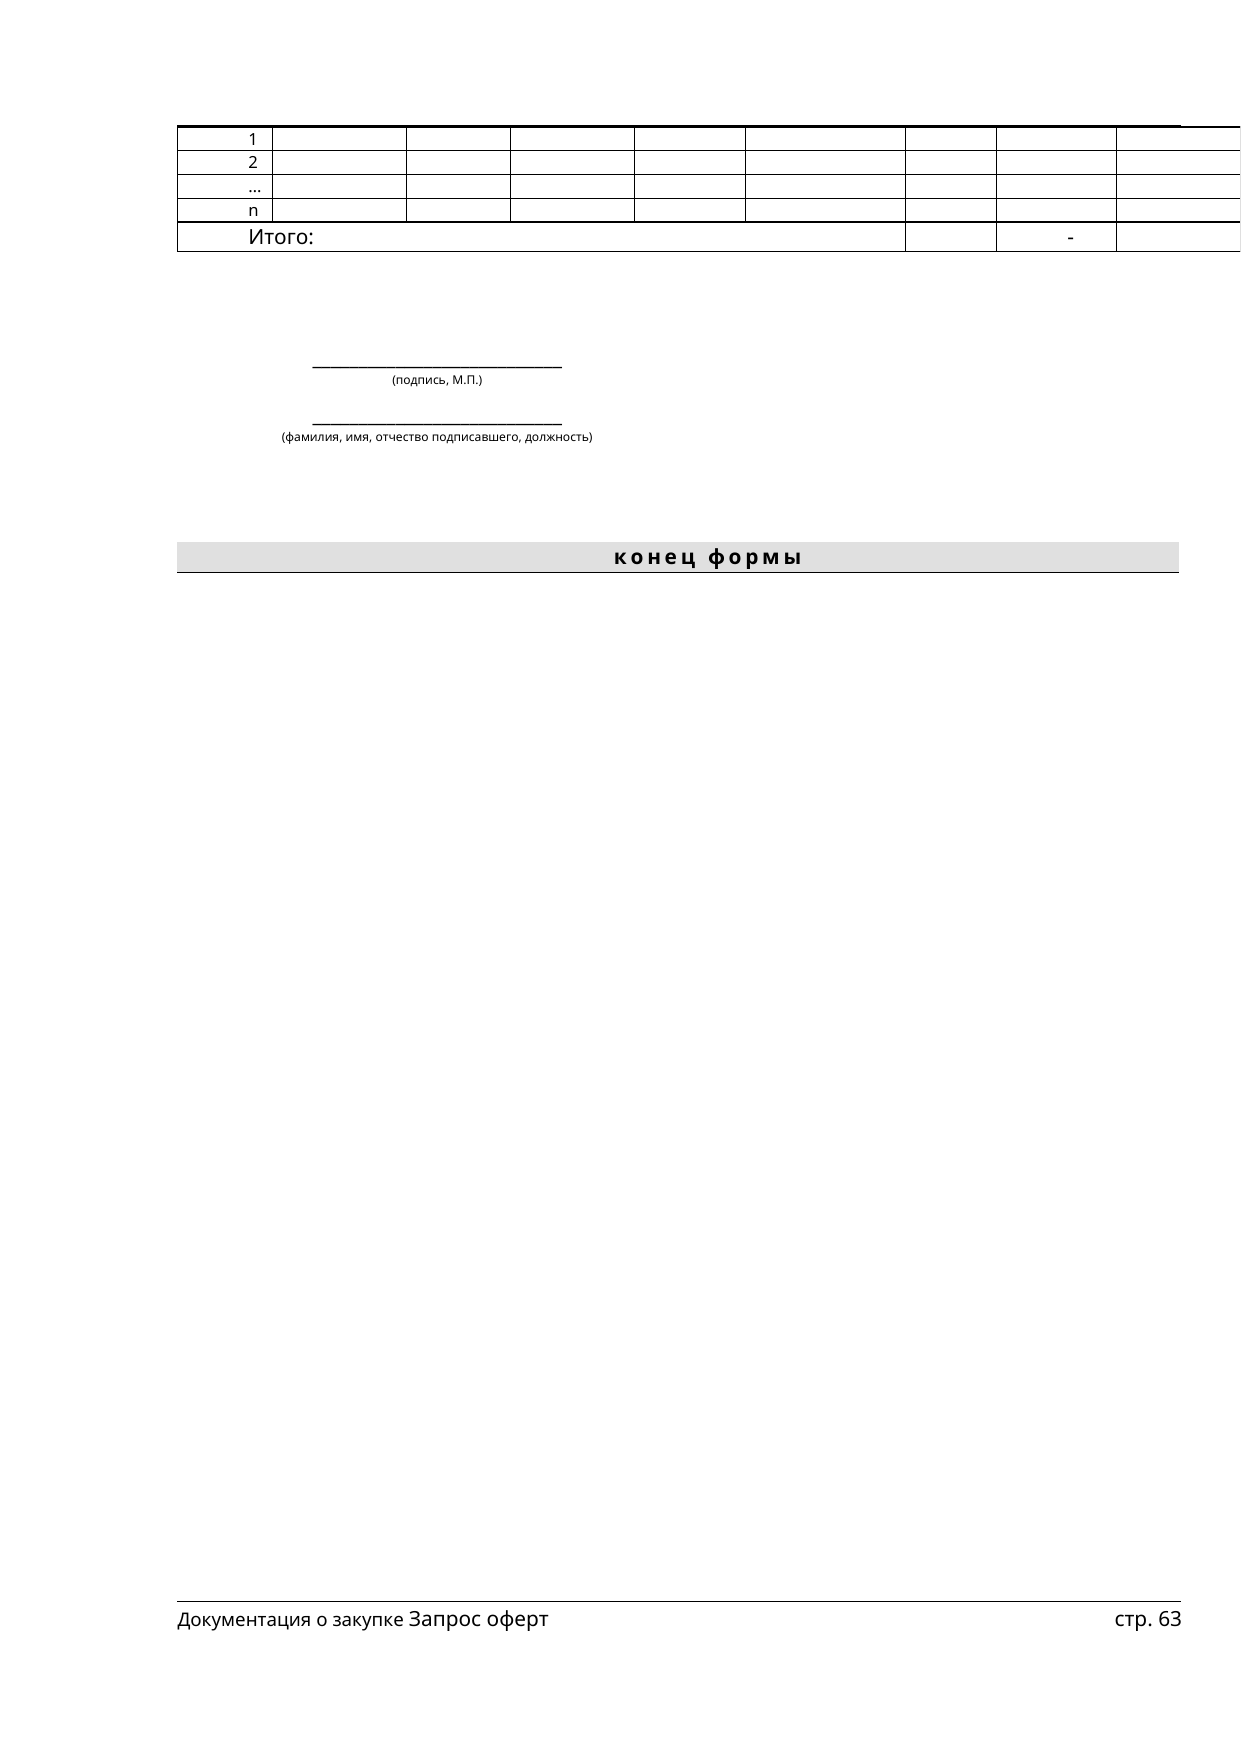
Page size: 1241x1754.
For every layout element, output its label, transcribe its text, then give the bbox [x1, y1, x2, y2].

table_cell [511, 175, 634, 198]
table_cell [1117, 175, 1240, 198]
table_cell [511, 151, 634, 174]
table_cell [1117, 199, 1240, 221]
text ___________________________ [177, 343, 638, 371]
table_cell 1 [178, 128, 272, 150]
table_cell [906, 199, 996, 221]
table_cell [407, 128, 510, 150]
table_cell [407, 199, 510, 221]
table_cell [997, 151, 1116, 174]
table_cell [997, 175, 1116, 198]
table_cell [635, 199, 745, 221]
table_cell [273, 175, 406, 198]
text (фамилия, имя, отчество подписавшего, должность) [177, 428, 638, 457]
table_cell 2 [178, 151, 272, 174]
table_cell [407, 175, 510, 198]
table_cell [1117, 128, 1240, 150]
table_cell [906, 151, 996, 174]
table_cell [273, 128, 406, 150]
table_cell [746, 151, 905, 174]
table_cell [635, 128, 745, 150]
table_cell [635, 175, 745, 198]
table_cell [906, 223, 996, 251]
table_cell … [178, 175, 272, 198]
table_cell [1117, 151, 1240, 174]
table_cell [997, 128, 1116, 150]
table_cell Итого: [178, 223, 905, 251]
table_cell [1117, 223, 1240, 251]
table_cell [746, 175, 905, 198]
table_cell [511, 199, 634, 221]
table_cell n [178, 199, 272, 221]
text ___________________________ [177, 400, 638, 428]
table_cell [746, 128, 905, 150]
table_cell [407, 151, 510, 174]
table_cell [273, 199, 406, 221]
table_cell [906, 128, 996, 150]
table_cell [273, 151, 406, 174]
text конец формы [177, 542, 1179, 572]
table_cell - [997, 223, 1116, 251]
table_cell [906, 175, 996, 198]
table_cell [746, 199, 905, 221]
table_cell [997, 199, 1116, 221]
table_cell [635, 151, 745, 174]
text (подпись, М.П.) [177, 371, 638, 400]
table_cell [511, 128, 634, 150]
